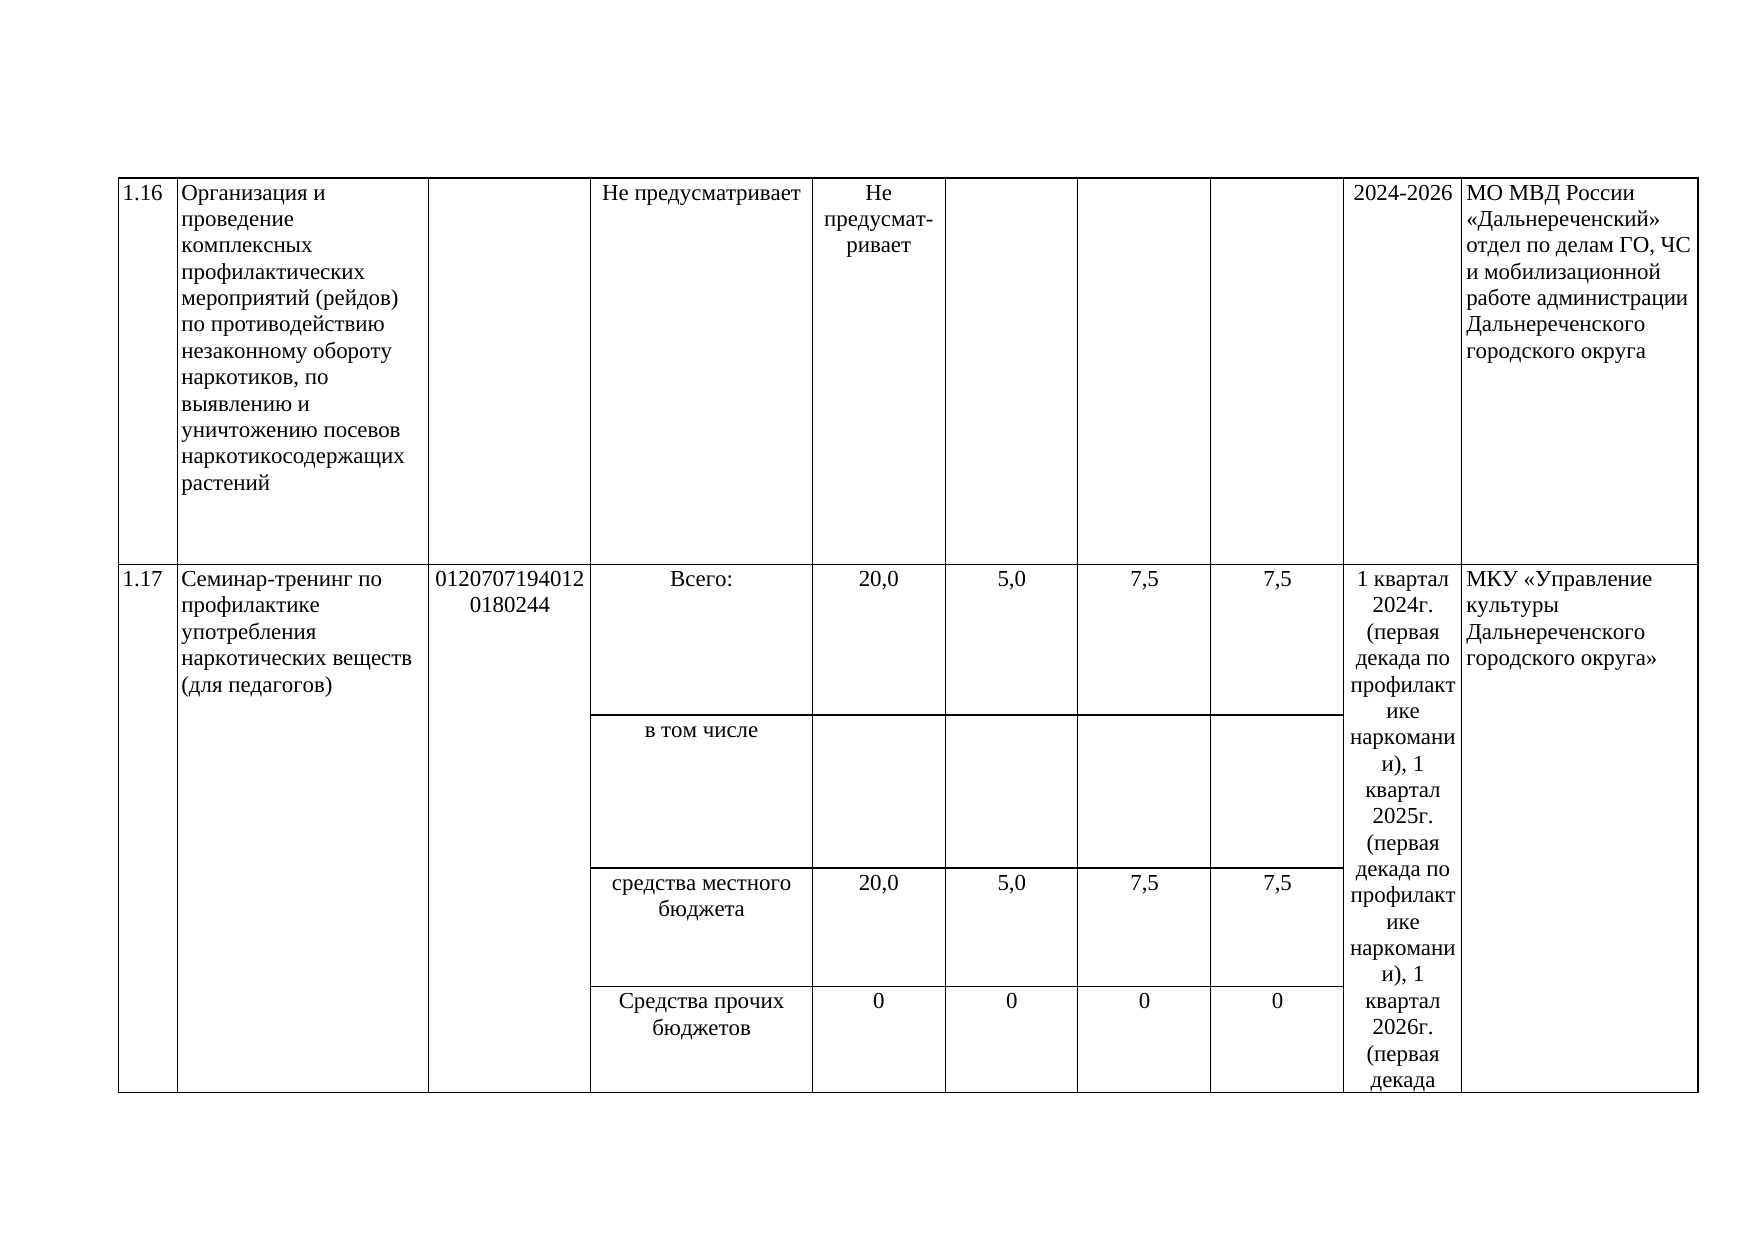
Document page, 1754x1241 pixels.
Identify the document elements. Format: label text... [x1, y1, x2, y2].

table_cell 0 [946, 987, 1077, 1092]
table_cell [1211, 716, 1343, 867]
table_cell 0 [1211, 987, 1343, 1092]
table_cell [813, 716, 945, 867]
table_cell 7,5 [1078, 869, 1210, 986]
table_cell Семинар-тренинг по профилактике употребления наркотических веществ (для педагогов) [178, 565, 428, 1092]
table_cell 5,0 [946, 565, 1077, 714]
table_cell 20,0 [813, 565, 945, 714]
table_cell [1078, 716, 1210, 867]
table_cell в том числе [591, 716, 812, 867]
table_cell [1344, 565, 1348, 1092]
table_cell 7,5 [1078, 565, 1210, 714]
table_cell МО МВД России «Дальнереченский» отдел по делам ГО, ЧС и мобилизационной работе администрации Дальнереченского городского округа [1462, 179, 1697, 564]
table_cell 20,0 [813, 869, 945, 986]
table_cell [429, 179, 590, 564]
table_cell Средства прочих бюджетов [591, 987, 812, 1092]
table_cell [946, 179, 1077, 564]
table_cell 1.17 [119, 565, 177, 1092]
table_cell Организация и проведение комплексных профилактических мероприятий (рейдов) по противодействию незаконному обороту наркотиков, по выявлению и уничтожению посевов наркотикосодержащих растений [178, 179, 428, 564]
table_cell 1.16 [119, 179, 177, 564]
table_cell 2024-2026 [1344, 179, 1461, 564]
table_cell [1078, 179, 1210, 564]
table_cell 5,0 [946, 869, 1077, 986]
table_cell 0 [1078, 987, 1210, 1092]
table_cell 01207071940120180244 [429, 565, 590, 1092]
table_cell средства местного бюджета [591, 869, 812, 986]
table_cell [1211, 179, 1343, 564]
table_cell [1462, 565, 1697, 1092]
table_cell Всего: [591, 565, 812, 714]
table_cell Не предусмат-ривает [813, 179, 945, 564]
table_cell Не предусматривает [591, 179, 812, 564]
table_cell 7,5 [1211, 869, 1343, 986]
table_cell 0 [813, 987, 945, 1092]
table_cell 7,5 [1211, 565, 1343, 714]
table_cell [946, 716, 1077, 867]
